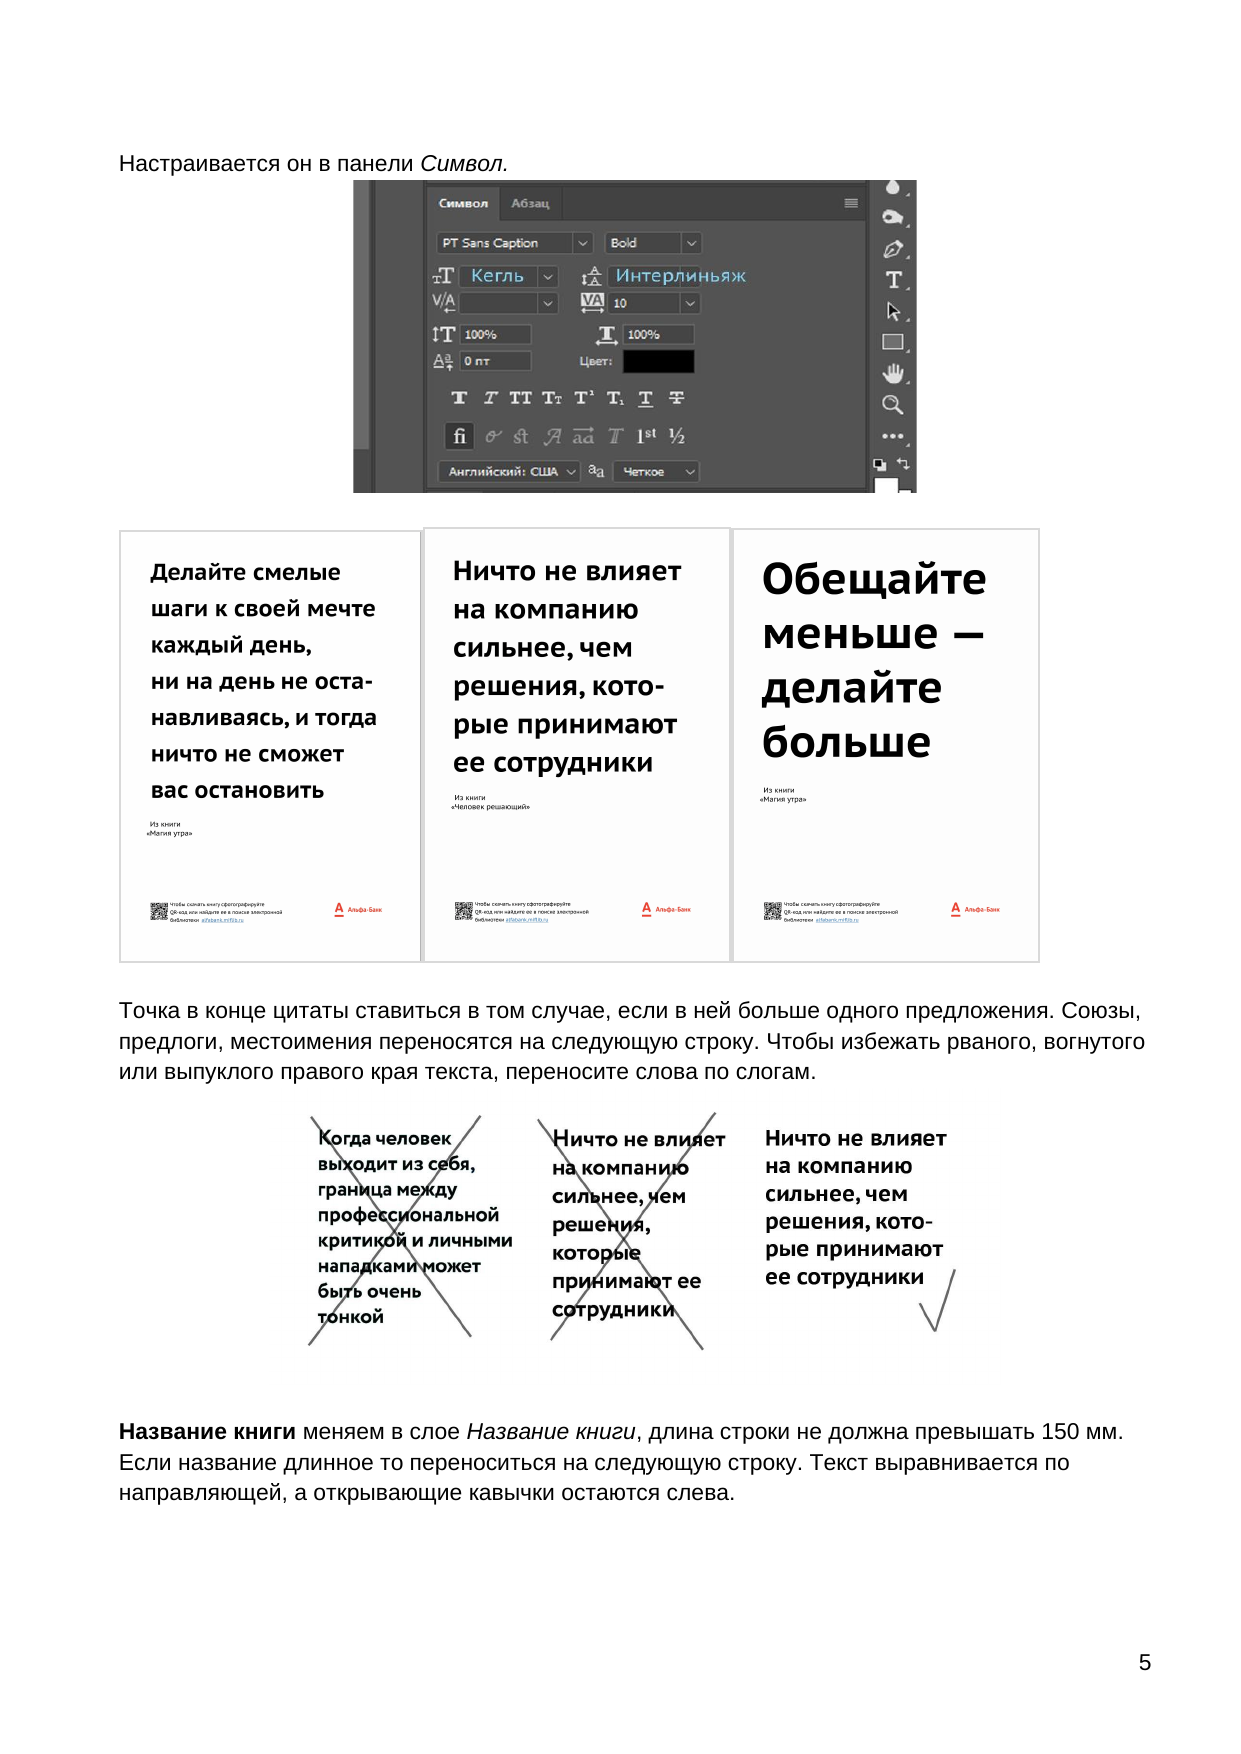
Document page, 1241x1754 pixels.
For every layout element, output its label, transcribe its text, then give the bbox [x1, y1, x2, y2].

picture [353, 180, 917, 493]
picture [121, 532, 421, 961]
picture [269, 1088, 1001, 1385]
text Точка в конце цитаты ставиться в том случае, если в ней больше одного предложения. Союзы, предлоги, местоимения переносятся на следующую строку. Чтобы избежать рваного, вогнутого или выпуклого правого края текста, переносите слова по слогам. [119, 997, 1151, 1084]
picture [734, 530, 1038, 961]
text Настраивается он в панели Символ. [119, 150, 1151, 176]
picture [425, 529, 729, 961]
text Название книги меняем в слое Название книги, длина строки не должна превышать 150 мм. Если название длинное то переноситься на следующую строку. Текст выравнивается по направляющей, а открывающие кавычки остаются слева. [119, 1418, 1151, 1505]
